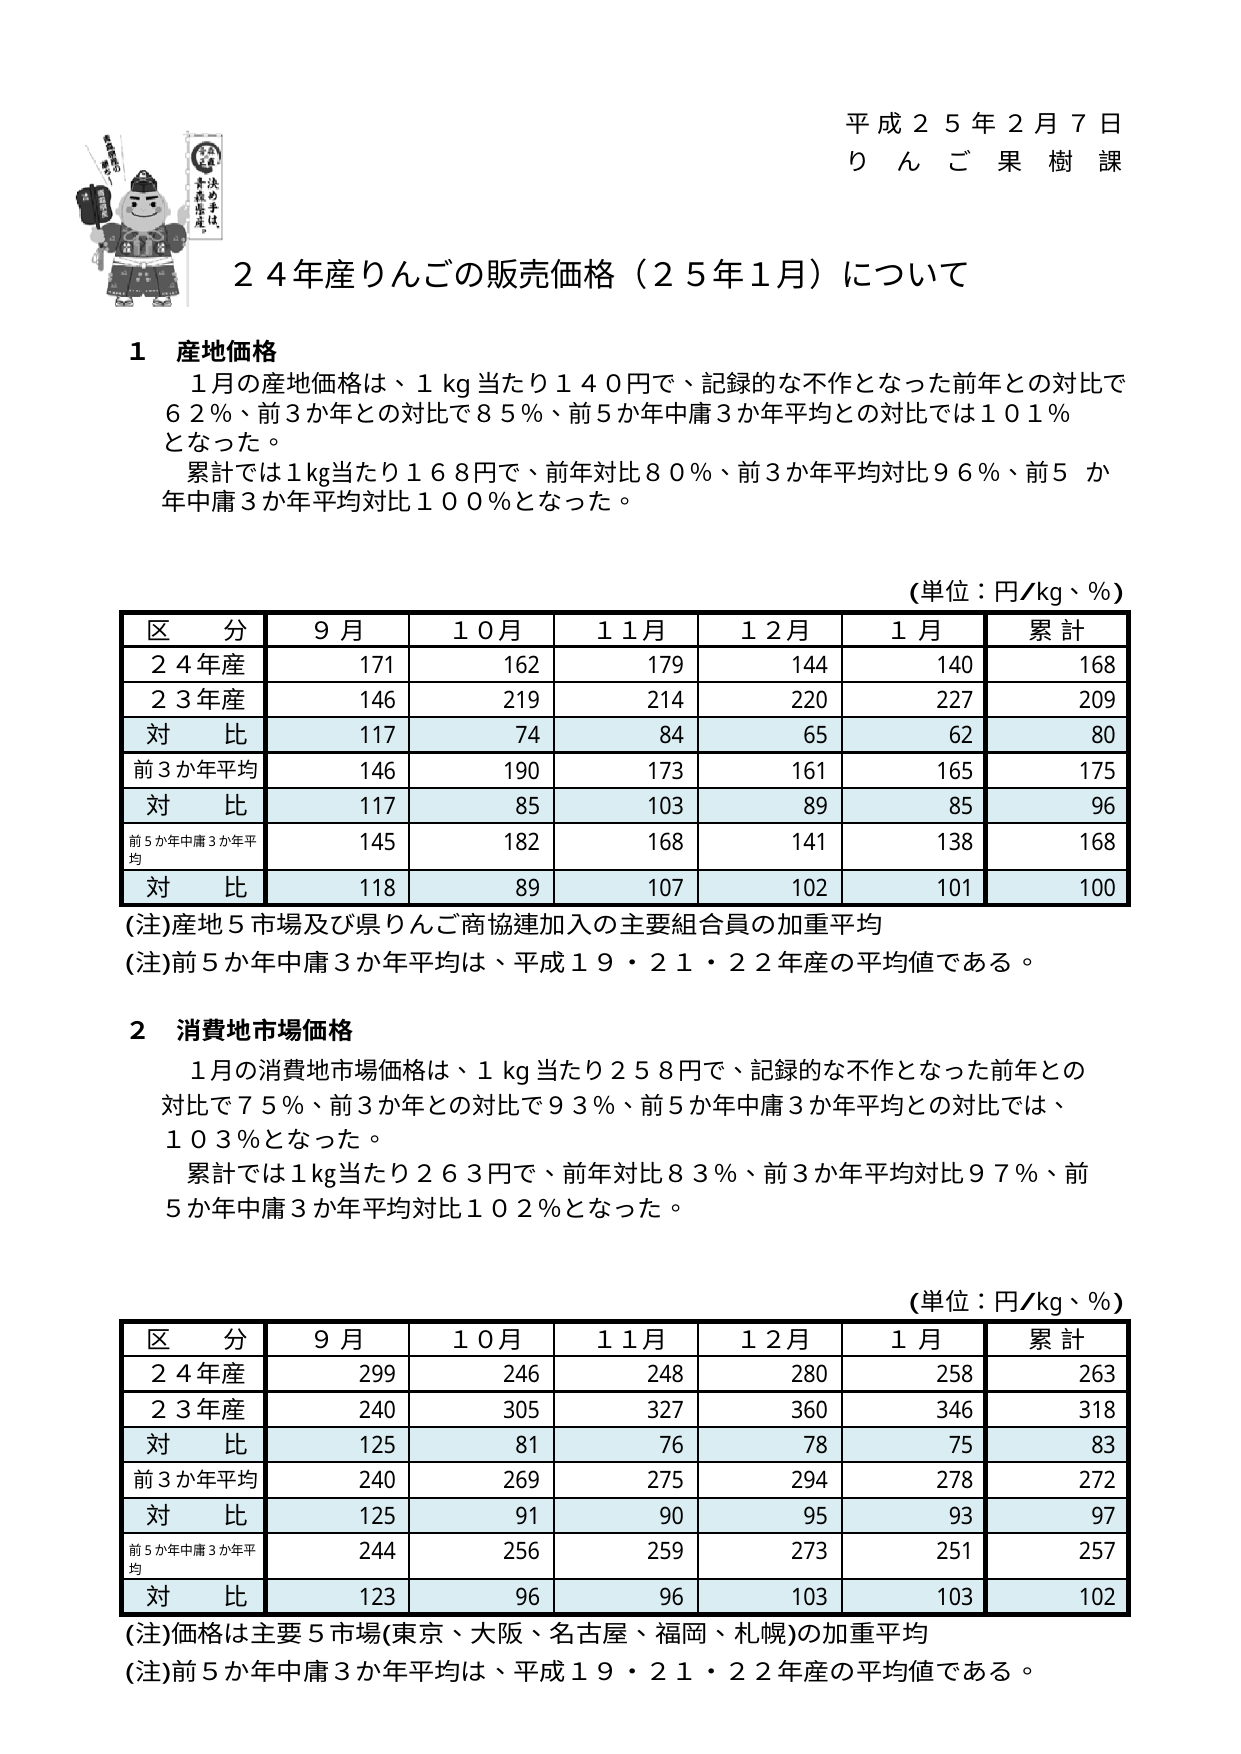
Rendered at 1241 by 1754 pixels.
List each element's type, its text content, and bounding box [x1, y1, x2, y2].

table_cell 比 [194, 1499, 263, 1532]
table_cell 103 [843, 1580, 983, 1612]
table_cell 比 [194, 789, 263, 822]
table_cell 84 [555, 718, 697, 751]
table_cell 81 [410, 1428, 553, 1461]
table_cell 173 [555, 754, 697, 787]
table_cell 前３か年平均 [124, 1463, 263, 1497]
table_cell 96 [988, 789, 1126, 822]
table_cell 161 [699, 754, 841, 787]
table_cell 141 [699, 824, 841, 868]
subtitle １ 産地価格 [125, 329, 1161, 369]
table_cell 182 [410, 824, 553, 868]
table_cell 171 [268, 648, 408, 681]
table_cell 102 [988, 1580, 1126, 1612]
table_cell 117 [268, 789, 408, 822]
table_cell ２３年産 [124, 1393, 263, 1426]
table_cell ２４年産 [124, 648, 263, 681]
table_cell 140 [843, 648, 983, 681]
table_header 区 [124, 1324, 194, 1355]
table_cell 220 [699, 683, 841, 716]
table_cell 85 [843, 789, 983, 822]
table_cell 123 [268, 1580, 408, 1612]
text 累計では１㎏当たり２６３円で、前年対比８３％、前３か年平均対比９７％、前 [186, 1156, 1161, 1189]
table_cell 294 [699, 1463, 841, 1497]
table_cell 96 [555, 1580, 697, 1612]
table_cell 278 [843, 1463, 983, 1497]
table_cell 前３か年平均 [124, 754, 263, 787]
table_header ９ 月 [268, 615, 408, 645]
subtitle 平 成 ２ ５ 年 ２ 月 ７ 日り ん ご 果 樹 課 [845, 106, 1124, 177]
table_cell 190 [410, 754, 553, 787]
table_cell 305 [410, 1393, 553, 1426]
table_cell 248 [555, 1357, 697, 1390]
table_cell 117 [268, 718, 408, 751]
text (注)前５か年中庸３か年平均は、平成１９・２１・２２年産の平均値である。 [125, 945, 1161, 978]
table_cell 246 [410, 1357, 553, 1390]
table_header １２月 [699, 1324, 841, 1355]
table_cell 78 [699, 1428, 841, 1461]
text (注)産地５市場及び県りんご商協連加入の主要組合員の加重平均 [125, 907, 1161, 940]
table_header 分 [194, 1324, 263, 1355]
table_cell 125 [268, 1499, 408, 1532]
table_cell 318 [988, 1393, 1126, 1426]
table_cell 118 [268, 871, 408, 903]
table_cell 145 [268, 824, 408, 868]
table_cell 227 [843, 683, 983, 716]
table_cell 240 [268, 1463, 408, 1497]
table_cell 対 [124, 1580, 194, 1612]
table_cell 258 [843, 1357, 983, 1390]
table_cell 比 [194, 871, 263, 903]
table_cell 327 [555, 1393, 697, 1426]
table_cell 83 [988, 1428, 1126, 1461]
table_header 区 [124, 615, 194, 645]
table_header １０月 [410, 1324, 553, 1355]
table_cell 対 [124, 789, 194, 822]
table_cell 146 [268, 683, 408, 716]
text (単位：円/kg、％) [845, 575, 1123, 607]
table_cell 214 [555, 683, 697, 716]
table_cell 100 [988, 871, 1126, 903]
table_cell 91 [410, 1499, 553, 1532]
table_cell 97 [988, 1499, 1126, 1532]
table_cell 280 [699, 1357, 841, 1390]
table_header 累 計 [988, 1324, 1126, 1355]
table_cell 146 [268, 754, 408, 787]
text ５か年中庸３か年平均対比１０２％となった。 [161, 1191, 1161, 1224]
table_cell 95 [699, 1499, 841, 1532]
table_cell 240 [268, 1393, 408, 1426]
table_header １２月 [699, 615, 841, 645]
table_header 累 計 [988, 615, 1126, 645]
text １月の消費地市場価格は、１kg当たり２５８円で、記録的な不作となった前年との 対比で７５％、前３か年との対比で９３％、前５か年中庸３か年平均との対比では、 [161, 1054, 1111, 1121]
table_cell 162 [410, 648, 553, 681]
table_cell 76 [555, 1428, 697, 1461]
table_cell 360 [699, 1393, 841, 1426]
text ２ 消費地市場価格 [125, 982, 1161, 1054]
table_cell 比 [194, 1428, 263, 1461]
text ６２％、前３か年との対比で８５％、前５か年中庸３か年平均との対比では１０１％ となった。 [161, 399, 1111, 458]
table_header １１月 [555, 615, 697, 645]
table_header 分 [194, 615, 263, 645]
text 累計では１㎏当たり１６８円で、前年対比８０％、前３か年平均対比９６％、前５ か年中庸３か年平均対比１００％となった。 [161, 458, 1111, 517]
table_cell 96 [410, 1580, 553, 1612]
table_cell ２４年産 [124, 1357, 263, 1390]
table_cell 346 [843, 1393, 983, 1426]
table_header １ 月 [843, 615, 983, 645]
table_cell 125 [268, 1428, 408, 1461]
table_cell 90 [555, 1499, 697, 1532]
text (単位：円/kg、％) [845, 1284, 1123, 1317]
table_cell 対 [124, 871, 194, 903]
table_cell 比 [194, 1580, 263, 1612]
table_cell 175 [988, 754, 1126, 787]
table_cell 対 [124, 1428, 194, 1461]
table_cell 269 [410, 1463, 553, 1497]
table_cell 103 [699, 1580, 841, 1612]
table_cell 165 [843, 754, 983, 787]
table_header １０月 [410, 615, 553, 645]
table_header １ 月 [843, 1324, 983, 1355]
text ２４年産りんごの販売価格（２５年１月）について [228, 252, 1161, 296]
table_cell 102 [699, 871, 841, 903]
table_cell 257 [988, 1534, 1126, 1578]
table_cell 比 [194, 718, 263, 751]
table_cell 62 [843, 718, 983, 751]
text １０３％となった。 [161, 1123, 1161, 1155]
table_cell 168 [988, 824, 1126, 868]
text (注)前５か年中庸３か年平均は、平成１９・２１・２２年産の平均値である。 [125, 1655, 1161, 1688]
table_cell 275 [555, 1463, 697, 1497]
table_cell 209 [988, 683, 1126, 716]
table_cell 219 [410, 683, 553, 716]
picture [75, 130, 223, 310]
table_cell 272 [988, 1463, 1126, 1497]
table_cell 179 [555, 648, 697, 681]
table_cell 273 [699, 1534, 841, 1578]
subtitle １月の産地価格は、１kg当たり１４０円で、記録的な不作となった前年との対比で [186, 369, 1161, 398]
table_cell 168 [555, 824, 697, 868]
table_cell 103 [555, 789, 697, 822]
table_cell 138 [843, 824, 983, 868]
table_cell 74 [410, 718, 553, 751]
table_cell 80 [988, 718, 1126, 751]
table_cell 89 [699, 789, 841, 822]
table_cell 168 [988, 648, 1126, 681]
table_cell 263 [988, 1357, 1126, 1390]
table_cell 前5か年中庸3か年平均 [124, 824, 263, 868]
table_cell 101 [843, 871, 983, 903]
table_cell 65 [699, 718, 841, 751]
table_cell 299 [268, 1357, 408, 1390]
table_cell 244 [268, 1534, 408, 1578]
table_cell 75 [843, 1428, 983, 1461]
text (注)価格は主要５市場(東京、大阪、名古屋、福岡、札幌)の加重平均 [125, 1617, 1161, 1650]
table_cell ２３年産 [124, 683, 263, 716]
table_cell 256 [410, 1534, 553, 1578]
table_cell 144 [699, 648, 841, 681]
table_cell 251 [843, 1534, 983, 1578]
table_cell 対 [124, 718, 194, 751]
table_cell 前5か年中庸3か年平均 [124, 1534, 263, 1578]
table_cell 259 [555, 1534, 697, 1578]
table_cell 85 [410, 789, 553, 822]
table_cell 89 [410, 871, 553, 903]
table_header ９ 月 [268, 1324, 408, 1355]
table_cell 対 [124, 1499, 194, 1532]
table_header １１月 [555, 1324, 697, 1355]
table_cell 107 [555, 871, 697, 903]
table_cell 93 [843, 1499, 983, 1532]
